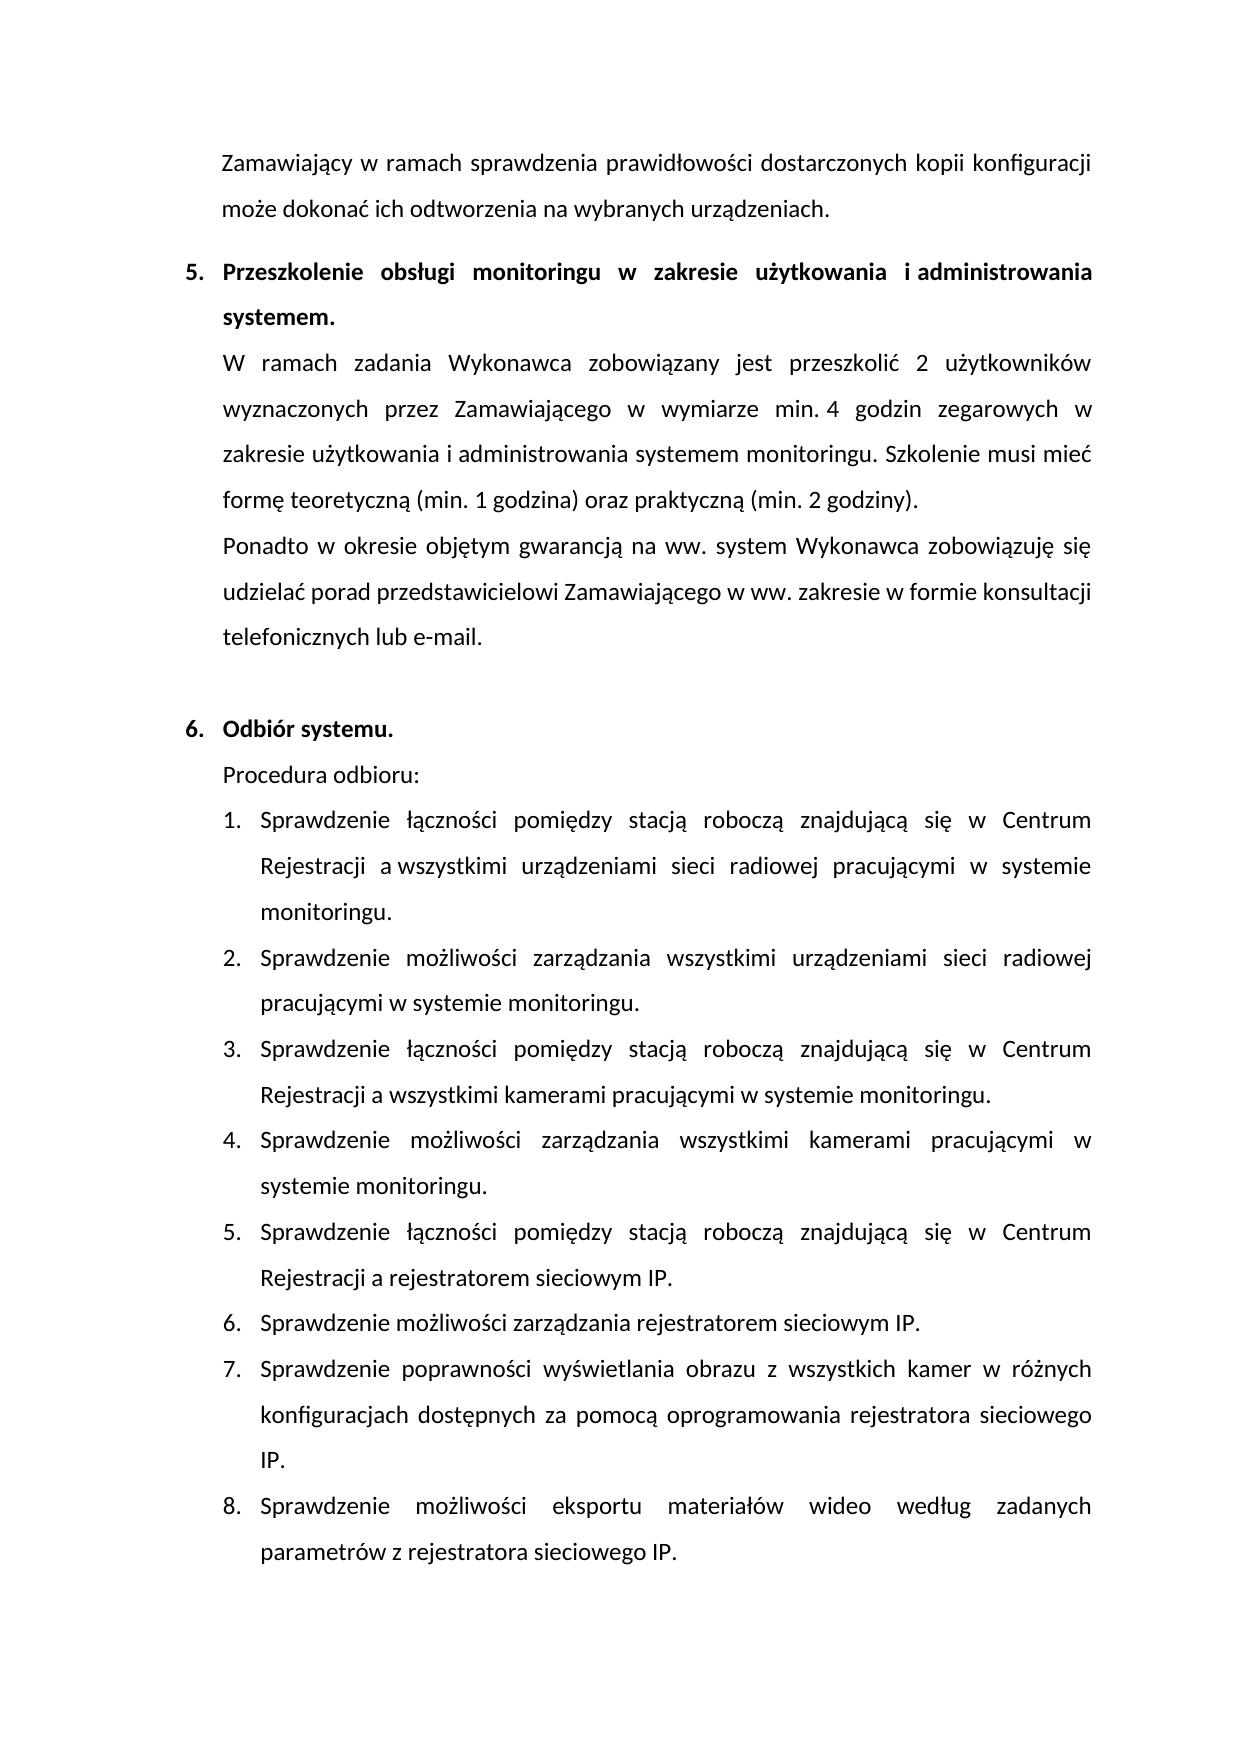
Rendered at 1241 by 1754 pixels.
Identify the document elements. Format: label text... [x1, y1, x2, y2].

list Procedura odbioru: [223, 759, 1093, 789]
list Ponadto w okresie objętym gwarancją na ww. system Wykonawca zobowiązuję się udzielać porad przedstawicielowi Zamawiającego w ww. zakresie w formie konsultacji telefonicznych lub e-mail. [223, 530, 1093, 652]
list Sprawdzenie możliwości eksportu materiałów wideo według zadanych parametrów z rejestratora sieciowego IP. [223, 1490, 1093, 1567]
list Przeszkolenie obsługi monitoringu w zakresie użytkowania i administrowania systemem. [185, 256, 1093, 332]
list Sprawdzenie łączności pomiędzy stacją roboczą znajdującą się w Centrum Rejestracji a wszystkimi kamerami pracującymi w systemie monitoringu. [223, 1033, 1093, 1109]
list Sprawdzenie możliwości zarządzania wszystkimi kamerami pracującymi w systemie monitoringu. [223, 1124, 1093, 1201]
list Odbiór systemu. [185, 713, 1093, 743]
list Sprawdzenie łączności pomiędzy stacją roboczą znajdującą się w Centrum Rejestracji a wszystkimi urządzeniami sieci radiowej pracującymi w systemie monitoringu. [223, 804, 1093, 926]
list Sprawdzenie możliwości zarządzania rejestratorem sieciowym IP. [223, 1307, 1093, 1338]
text Zamawiający w ramach sprawdzenia prawidłowości dostarczonych kopii konfiguracji może dokonać ich odtworzenia na wybranych urządzeniach. [221, 148, 1093, 224]
list Sprawdzenie łączności pomiędzy stacją roboczą znajdującą się w Centrum Rejestracji a rejestratorem sieciowym IP. [223, 1216, 1093, 1292]
list W ramach zadania Wykonawca zobowiązany jest przeszkolić 2 użytkowników wyznaczonych przez Zamawiającego w wymiarze min. 4 godzin zegarowych w zakresie użytkowania i administrowania systemem monitoringu. Szkolenie musi mieć formę teoretyczną (min. 1 godzina) oraz praktyczną (min. 2 godziny). [223, 347, 1093, 515]
list Sprawdzenie możliwości zarządzania wszystkimi urządzeniami sieci radiowej pracującymi w systemie monitoringu. [223, 942, 1093, 1018]
list Sprawdzenie poprawności wyświetlania obrazu z wszystkich kamer w różnych konfiguracjach dostępnych za pomocą oprogramowania rejestratora sieciowego IP. [223, 1353, 1093, 1475]
